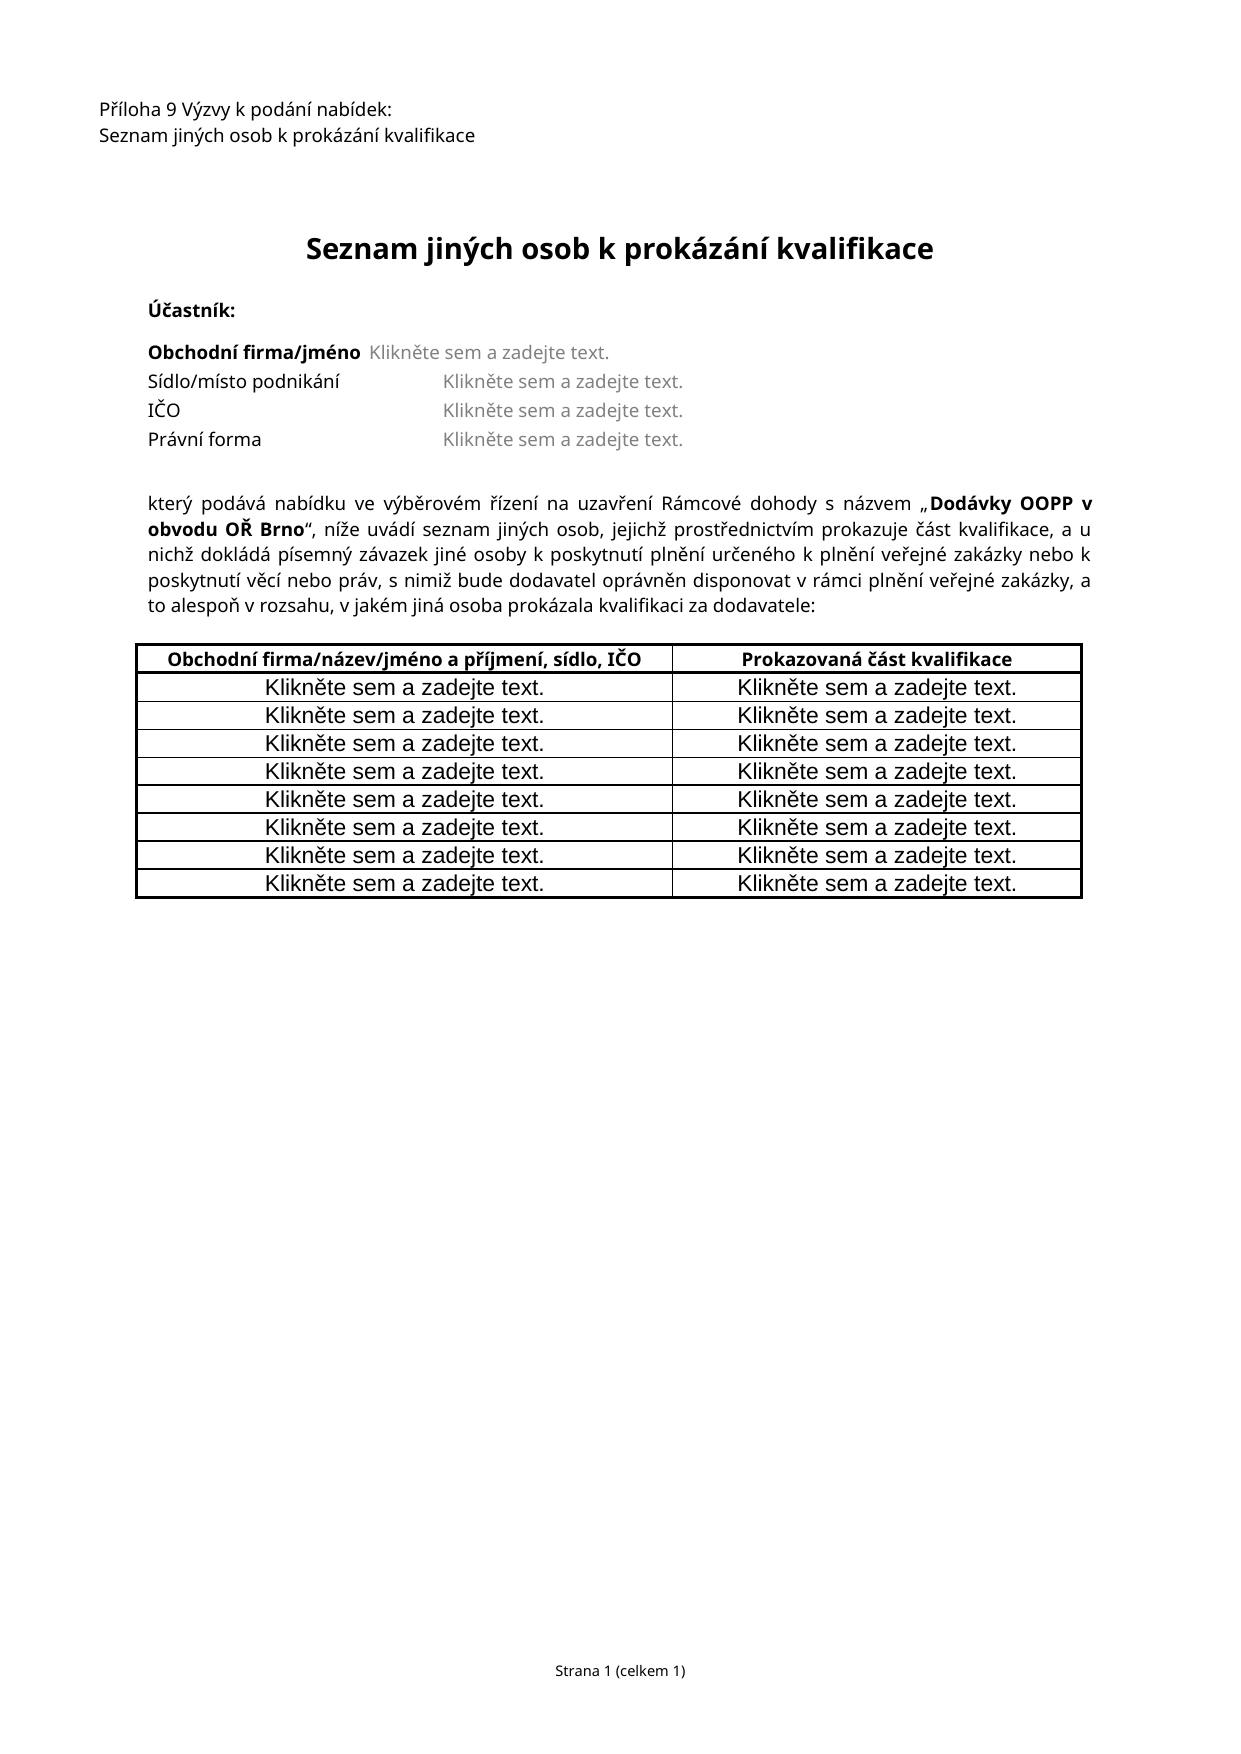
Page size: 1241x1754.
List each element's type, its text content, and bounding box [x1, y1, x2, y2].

title Seznam jiných osob k prokázání kvalifikace [148, 228, 1093, 268]
text IČO [148, 394, 1093, 423]
table_header Prokazovaná část kvalifikace [673, 646, 1080, 671]
table_header Obchodní firma/název/jméno a příjmení, sídlo, IČO [138, 646, 672, 671]
text Účastník: [148, 293, 1093, 324]
text který podává nabídku ve výběrovém řízení na uzavření Rámcové dohody s názvem „Dodávky OOPP v obvodu OŘ Brno“, níže uvádí seznam jiných osob, jejichž prostřednictvím prokazuje část kvalifikace, a u nichž dokládá písemný závazek jiné osoby k poskytnutí plnění určeného k plnění veřejné zakázky nebo k poskytnutí věcí nebo práv, s nimiž bude dodavatel oprávněn disponovat v rámci plnění veřejné zakázky, a to alespoň v rozsahu, v jakém jiná osoba prokázala kvalifikaci za dodavatele: [148, 490, 1093, 618]
text Obchodní firma/jméno [148, 336, 1093, 365]
text Právní forma [148, 423, 1093, 452]
text Sídlo/místo podnikání [148, 365, 1093, 394]
